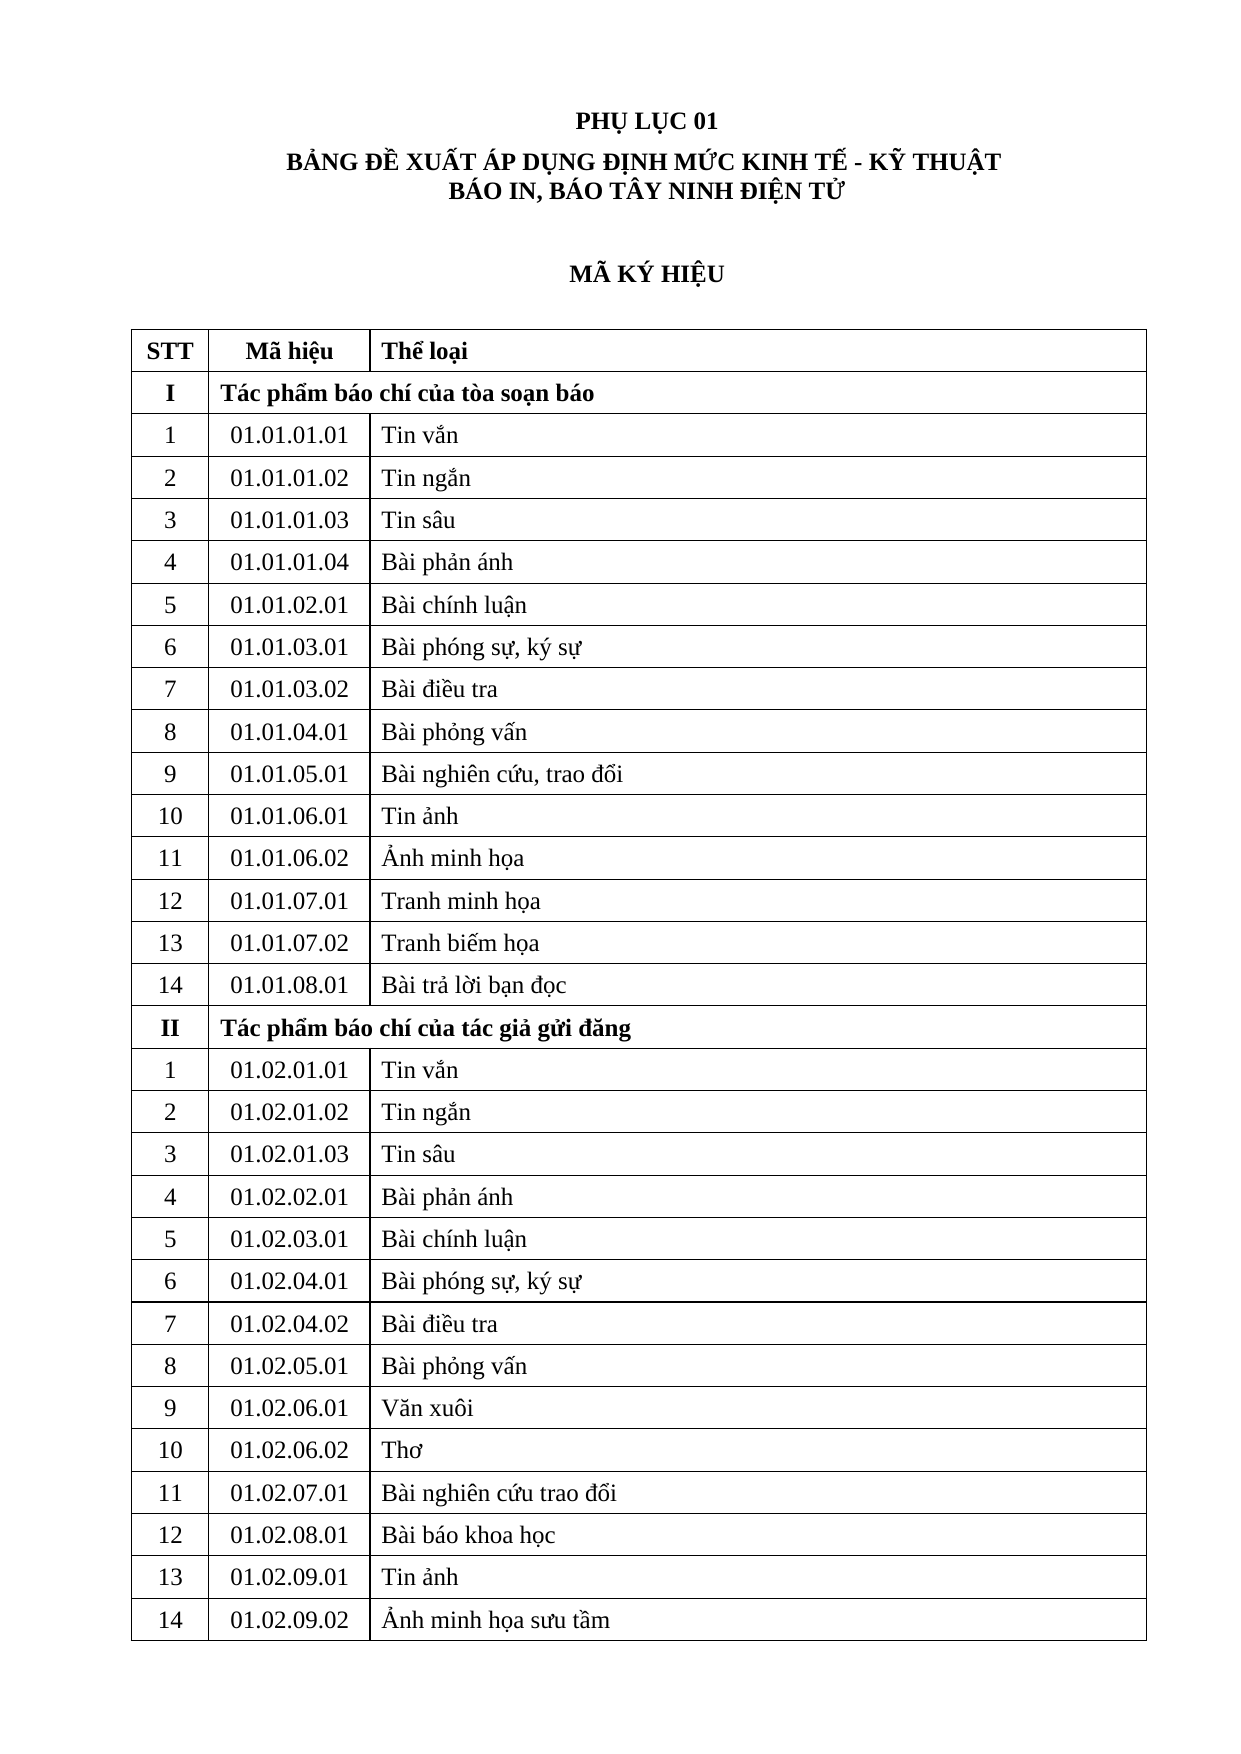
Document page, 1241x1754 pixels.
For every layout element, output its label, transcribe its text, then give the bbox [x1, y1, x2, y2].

table_cell 2 [132, 1091, 208, 1132]
table_cell Tin sâu [371, 499, 1146, 540]
table_cell 01.02.09.01 [209, 1556, 369, 1597]
table_cell 10 [132, 1429, 208, 1471]
table_cell Tác phẩm báo chí của tác giả gửi đăng [209, 1006, 1146, 1048]
text PHỤ LỤC 01 [131, 106, 1162, 135]
table_cell Bài báo khoa học [371, 1514, 1146, 1555]
table_cell 2 [132, 457, 208, 498]
table_cell 01.01.01.03 [209, 499, 369, 540]
table_cell Văn xuôi [371, 1387, 1146, 1428]
table_cell 01.01.06.01 [209, 795, 369, 836]
table_cell 6 [132, 1260, 208, 1301]
table_cell Tin ảnh [371, 795, 1146, 836]
table_cell II [132, 1006, 208, 1048]
table_cell 01.01.08.01 [209, 964, 369, 1005]
table_cell Bài chính luận [371, 584, 1146, 625]
table_cell 14 [132, 964, 208, 1005]
table_cell 01.02.01.02 [209, 1091, 369, 1132]
table_cell 13 [132, 922, 208, 963]
table_cell Tin ngắn [371, 1091, 1146, 1132]
table_cell 01.02.09.02 [209, 1599, 369, 1640]
table_cell 01.01.01.01 [209, 414, 369, 456]
table_cell Bài phản ánh [371, 1176, 1146, 1217]
table_header STT [132, 330, 208, 371]
table_cell 9 [132, 1387, 208, 1428]
table_cell Bài trả lời bạn đọc [371, 964, 1146, 1005]
table_cell 01.02.06.02 [209, 1429, 369, 1471]
table_header Thể loại [371, 330, 1146, 371]
table_cell Tranh minh họa [371, 880, 1146, 921]
table_cell 7 [132, 1303, 208, 1344]
table_cell 8 [132, 1345, 208, 1386]
table_cell 01.01.07.01 [209, 880, 369, 921]
table_cell 01.01.01.04 [209, 541, 369, 582]
table_cell Ảnh minh họa sưu tầm [371, 1599, 1146, 1640]
table_cell 12 [132, 1514, 208, 1555]
table_header Mã hiệu [209, 330, 369, 371]
table_cell Tin vắn [371, 414, 1146, 456]
table_cell 4 [132, 541, 208, 582]
table_cell Bài nghiên cứu, trao đổi [371, 753, 1146, 794]
table_cell 11 [132, 837, 208, 878]
table_cell Thơ [371, 1429, 1146, 1471]
table_cell 01.02.01.03 [209, 1133, 369, 1174]
table_cell Bài chính luận [371, 1218, 1146, 1259]
table_cell 01.01.04.01 [209, 710, 369, 752]
table_cell Bài phóng sự, ký sự [371, 1260, 1146, 1301]
table_cell 3 [132, 1133, 208, 1174]
table_cell Tin vắn [371, 1049, 1146, 1090]
table_cell 01.02.07.01 [209, 1472, 369, 1513]
table_cell Bài phỏng vấn [371, 710, 1146, 752]
table_cell 01.01.03.01 [209, 626, 369, 667]
table_cell Bài phỏng vấn [371, 1345, 1146, 1386]
table_cell 01.02.01.01 [209, 1049, 369, 1090]
table_cell 01.01.03.02 [209, 668, 369, 709]
table_cell 11 [132, 1472, 208, 1513]
table_cell 12 [132, 880, 208, 921]
table_cell 8 [132, 710, 208, 752]
table_cell Tin ảnh [371, 1556, 1146, 1597]
table_cell 7 [132, 668, 208, 709]
table_cell 6 [132, 626, 208, 667]
table_cell 1 [132, 1049, 208, 1090]
table_cell Bài điều tra [371, 1303, 1146, 1344]
table_cell 4 [132, 1176, 208, 1217]
table_cell 01.02.02.01 [209, 1176, 369, 1217]
table_cell 10 [132, 795, 208, 836]
table_cell 13 [132, 1556, 208, 1597]
table_cell 01.02.03.01 [209, 1218, 369, 1259]
text BẢNG ĐỀ XUẤT ÁP DỤNG ĐỊNH MỨC KINH TẾ - KỸ THUẬT BÁO IN, BÁO TÂY NINH ĐIỆN TỬ [131, 147, 1162, 205]
text MÃ KÝ HIỆU [131, 259, 1162, 287]
table_cell 1 [132, 414, 208, 456]
table_cell Tin ngắn [371, 457, 1146, 498]
table_cell 01.02.08.01 [209, 1514, 369, 1555]
table_cell 01.01.06.02 [209, 837, 369, 878]
table_cell 14 [132, 1599, 208, 1640]
table_cell Bài phóng sự, ký sự [371, 626, 1146, 667]
table_cell 9 [132, 753, 208, 794]
table_cell Tranh biếm họa [371, 922, 1146, 963]
table_cell 3 [132, 499, 208, 540]
table_cell 01.01.07.02 [209, 922, 369, 963]
table_cell Tác phẩm báo chí của tòa soạn báo [209, 372, 1146, 413]
table_cell 01.01.01.02 [209, 457, 369, 498]
table_cell 5 [132, 584, 208, 625]
table_cell 01.02.04.01 [209, 1260, 369, 1301]
table_cell Bài phản ánh [371, 541, 1146, 582]
table_cell 01.01.05.01 [209, 753, 369, 794]
table_cell 01.02.06.01 [209, 1387, 369, 1428]
table_cell 5 [132, 1218, 208, 1259]
table_cell Bài nghiên cứu trao đổi [371, 1472, 1146, 1513]
table_cell 01.02.04.02 [209, 1303, 369, 1344]
table_cell Ảnh minh họa [371, 837, 1146, 878]
table_cell I [132, 372, 208, 413]
table_cell 01.02.05.01 [209, 1345, 369, 1386]
table_cell Bài điều tra [371, 668, 1146, 709]
table_cell 01.01.02.01 [209, 584, 369, 625]
table_cell Tin sâu [371, 1133, 1146, 1174]
